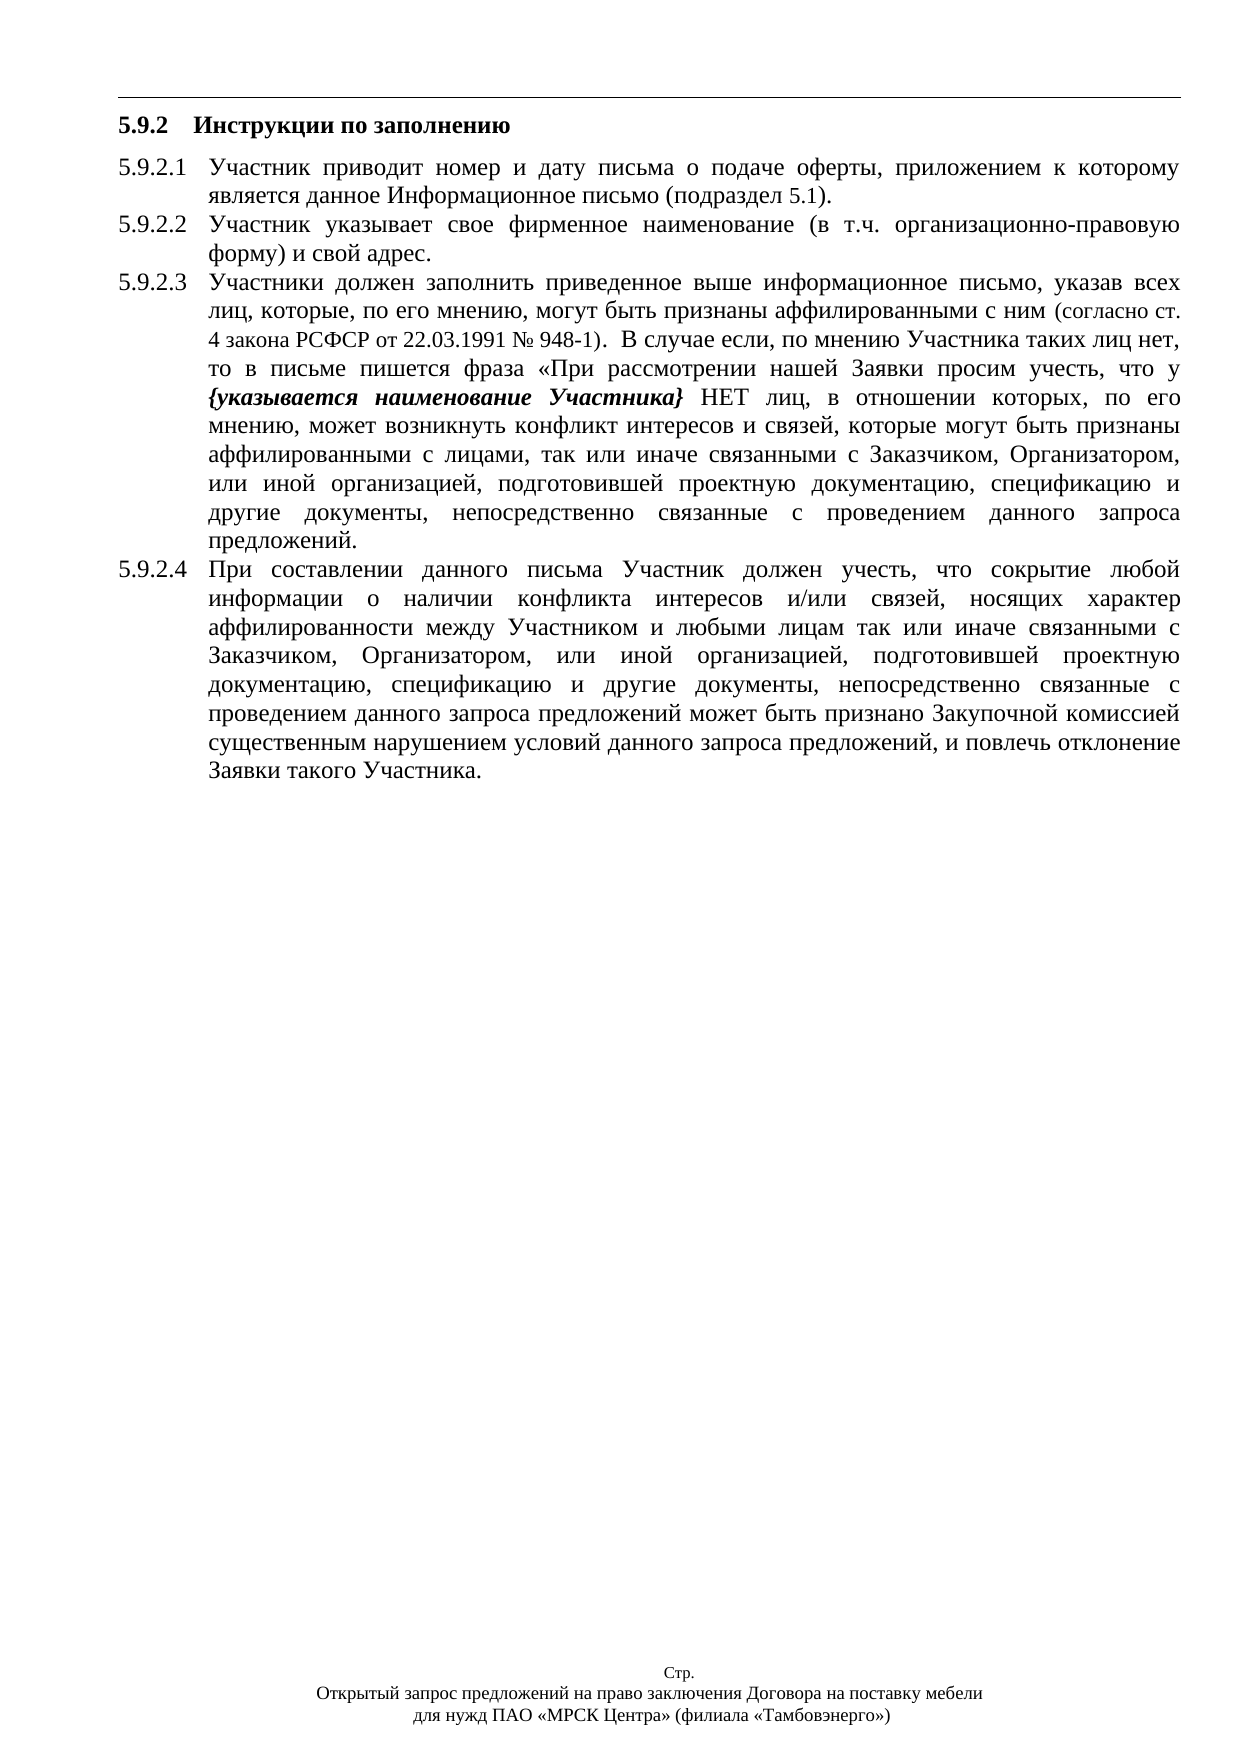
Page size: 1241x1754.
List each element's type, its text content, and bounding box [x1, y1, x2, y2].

list При составлении данного письма Участник должен учесть, что сокрытие любой информации о наличии конфликта интересов и/или связей, носящих характер аффилированности между Участником и любыми лицам так или иначе связанными с Заказчиком, Организатором, или иной организацией, подготовившей проектную документацию, спецификацию и другие документы, непосредственно связанные с проведением данного запроса предложений может быть признано Закупочной комиссией существенным нарушением условий данного запроса предложений, и повлечь отклонение Заявки такого Участника. [118, 554, 1181, 784]
list Участник указывает свое фирменное наименование (в т.ч. организационно-правовую форму) и свой адрес. [118, 209, 1181, 267]
list Участники должен заполнить приведенное выше информационное письмо, указав всех лиц, которые, по его мнению, могут быть признаны аффилированными с ним (согласно ст. 4 закона РСФСР от 22.03.1991 № 948-1). В случае если, по мнению Участника таких лиц нет, то в письме пишется фраза «При рассмотрении нашей Заявки просим учесть, что у {указывается наименование Участника} НЕТ лиц, в отношении которых, по его мнению, может возникнуть конфликт интересов и связей, которые могут быть признаны аффилированными с лицами, так или иначе связанными с Заказчиком, Организатором, или иной организацией, подготовившей проектную документацию, спецификацию и другие документы, непосредственно связанные с проведением данного запроса предложений. [118, 267, 1181, 554]
list Участник приводит номер и дату письма о подаче оферты, приложением к которому является данное Информационное письмо (подраздел 5.1). [118, 152, 1181, 209]
subtitle Инструкции по заполнению [118, 111, 1181, 139]
